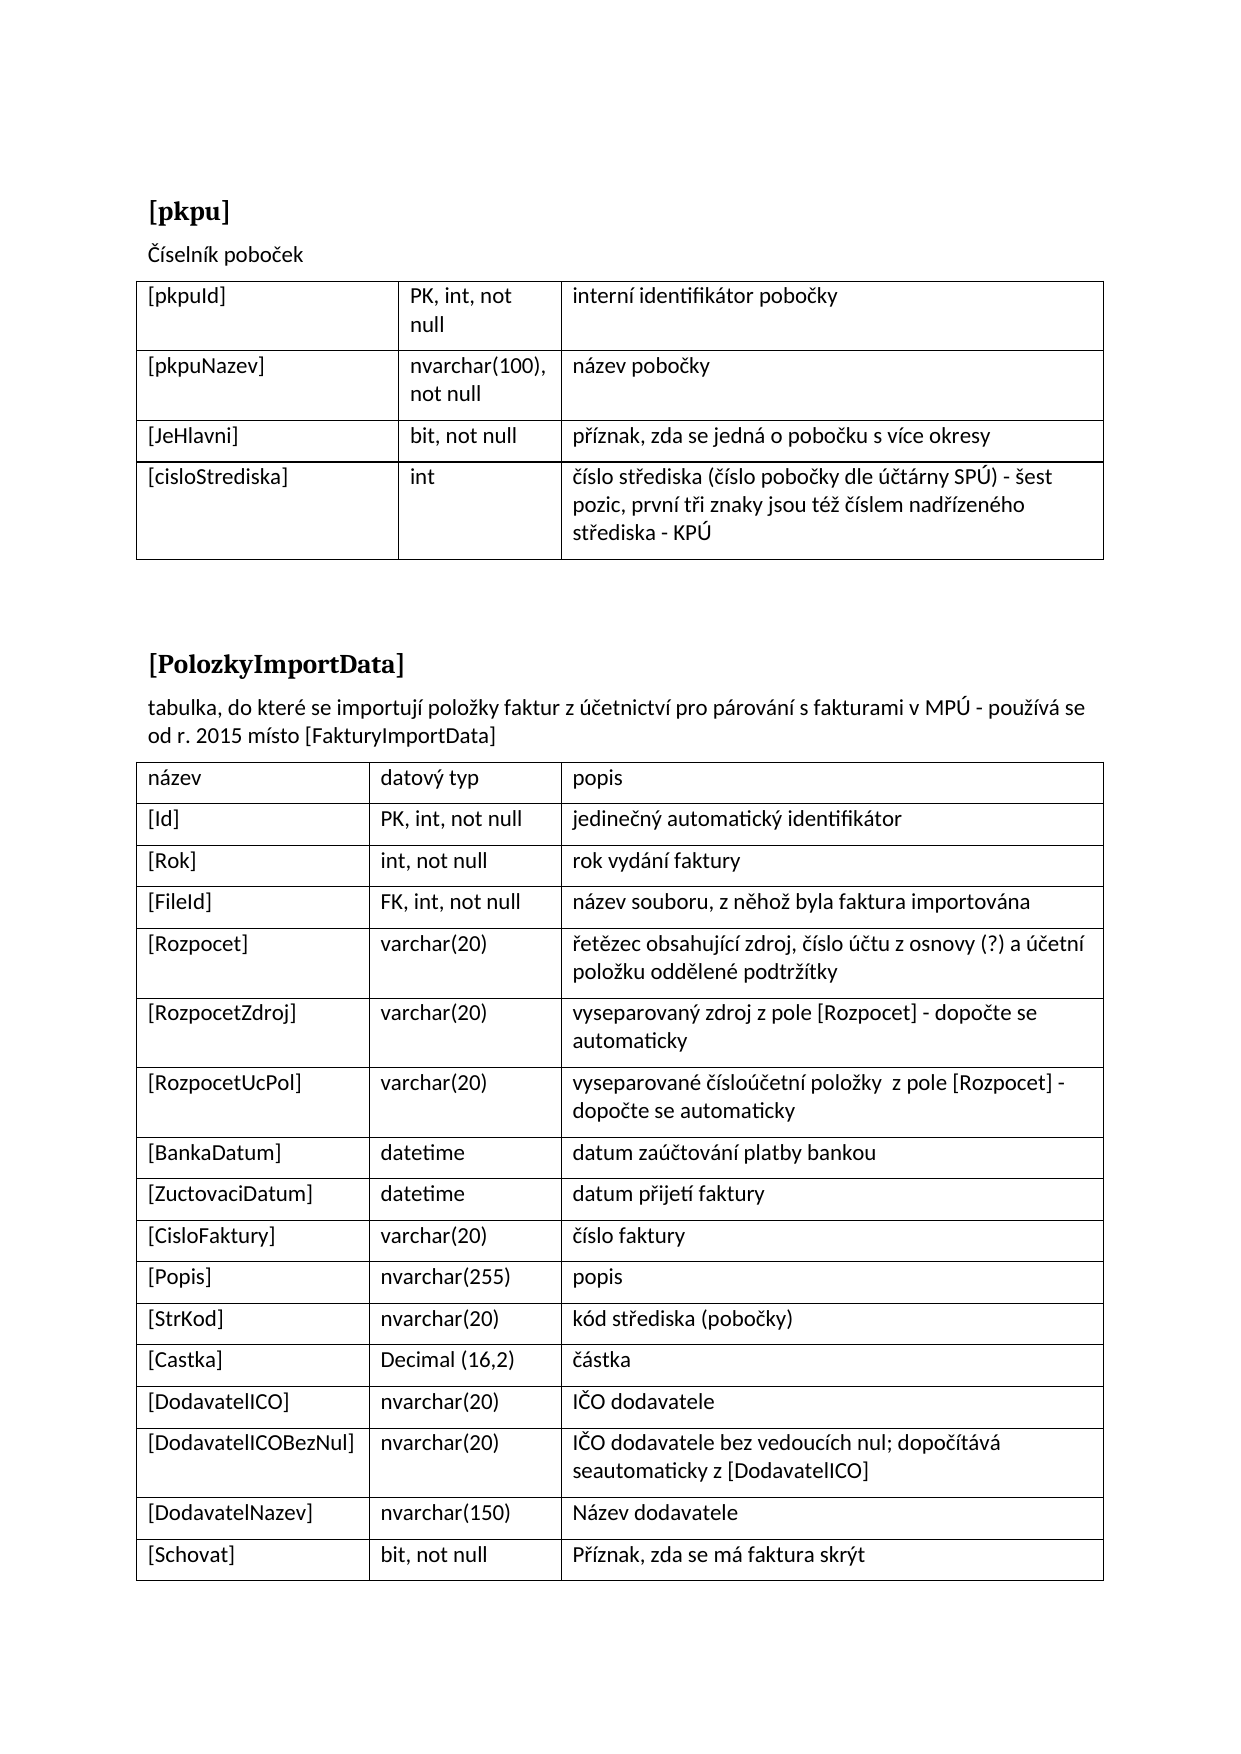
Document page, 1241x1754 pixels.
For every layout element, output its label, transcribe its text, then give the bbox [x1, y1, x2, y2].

table_header datový typ [370, 763, 561, 803]
table_cell [Castka] [137, 1345, 369, 1386]
table_cell [DodavatelICO] [137, 1387, 369, 1427]
table_cell [StrKod] [137, 1304, 369, 1344]
table_cell [RozpocetUcPol] [137, 1068, 369, 1137]
table_cell [Id] [137, 804, 369, 845]
table_cell FK, int, not null [370, 887, 561, 928]
table_cell popis [562, 1262, 1103, 1303]
table_cell číslo střediska (číslo pobočky dle účtárny SPÚ) - šest pozic, první tři znaky jsou též číslem nadřízeného střediska - KPÚ [562, 463, 1103, 559]
table_header popis [562, 763, 1103, 803]
table_cell nvarchar(20) [370, 1429, 561, 1497]
table_cell nvarchar(20) [370, 1304, 561, 1344]
table_cell varchar(20) [370, 1221, 561, 1261]
table_cell PK, int, not null [370, 804, 561, 845]
table_cell [cisloStrediska] [137, 463, 398, 559]
table_header název [137, 763, 369, 803]
table_cell bit, not null [370, 1540, 561, 1580]
table_cell [RozpocetZdroj] [137, 999, 369, 1067]
table_cell částka [562, 1345, 1103, 1386]
table_cell datum zaúčtování platby bankou [562, 1138, 1103, 1178]
table_cell nvarchar(20) [370, 1387, 561, 1427]
table_cell [Rok] [137, 846, 369, 886]
table_header [pkpuId] [137, 282, 398, 350]
text Číselník poboček [148, 240, 1093, 268]
table_cell [Rozpocet] [137, 929, 369, 997]
table_cell příznak, zda se jedná o pobočku s více okresy [562, 421, 1103, 461]
subtitle [PolozkyImportData] [148, 649, 1093, 681]
table_header interní identifikátor pobočky [562, 282, 1103, 350]
table_cell datum přijetí faktury [562, 1179, 1103, 1220]
table_cell [DodavatelNazev] [137, 1498, 369, 1539]
table_cell rok vydání faktury [562, 846, 1103, 886]
table_cell int [399, 463, 561, 559]
table_cell [CisloFaktury] [137, 1221, 369, 1261]
table_cell [BankaDatum] [137, 1138, 369, 1178]
table_cell nvarchar(100), not null [399, 351, 561, 420]
table_cell název souboru, z něhož byla faktura importována [562, 887, 1103, 928]
table_cell varchar(20) [370, 929, 561, 997]
table_cell [Popis] [137, 1262, 369, 1303]
table_cell [ZuctovaciDatum] [137, 1179, 369, 1220]
table_cell varchar(20) [370, 999, 561, 1067]
table_cell nvarchar(150) [370, 1498, 561, 1539]
table_cell Decimal (16,2) [370, 1345, 561, 1386]
table_cell [pkpuNazev] [137, 351, 398, 420]
table_cell nvarchar(255) [370, 1262, 561, 1303]
table_cell kód střediska (pobočky) [562, 1304, 1103, 1344]
table_cell datetime [370, 1179, 561, 1220]
table_header PK, int, not null [399, 282, 561, 350]
table_cell řetězec obsahující zdroj, číslo účtu z osnovy (?) a účetní položku oddělené podtržítky [562, 929, 1103, 997]
table_cell název pobočky [562, 351, 1103, 420]
table_cell [Schovat] [137, 1540, 369, 1580]
table_cell vyseparovaný zdroj z pole [Rozpocet] - dopočte se automaticky [562, 999, 1103, 1067]
table_cell Příznak, zda se má faktura skrýt [562, 1540, 1103, 1580]
table_cell varchar(20) [370, 1068, 561, 1137]
subtitle [pkpu] [148, 196, 1093, 228]
table_cell int, not null [370, 846, 561, 886]
table_cell datetime [370, 1138, 561, 1178]
table_cell číslo faktury [562, 1221, 1103, 1261]
table_cell [DodavatelICOBezNul] [137, 1429, 369, 1497]
table_cell IČO dodavatele [562, 1387, 1103, 1427]
table_cell IČO dodavatele bez vedoucích nul; dopočítává seautomaticky z [DodavatelICO] [562, 1429, 1103, 1497]
table_cell [JeHlavni] [137, 421, 398, 461]
table_cell jedinečný automatický identifikátor [562, 804, 1103, 845]
text tabulka, do které se importují položky faktur z účetnictví pro párování s fakturami v MPÚ - používá se od r. 2015 místo [FakturyImportData] [148, 693, 1093, 749]
table_cell [FileId] [137, 887, 369, 928]
table_cell Název dodavatele [562, 1498, 1103, 1539]
table_cell vyseparované čísloúčetní položky z pole [Rozpocet] - dopočte se automaticky [562, 1068, 1103, 1137]
table_cell bit, not null [399, 421, 561, 461]
